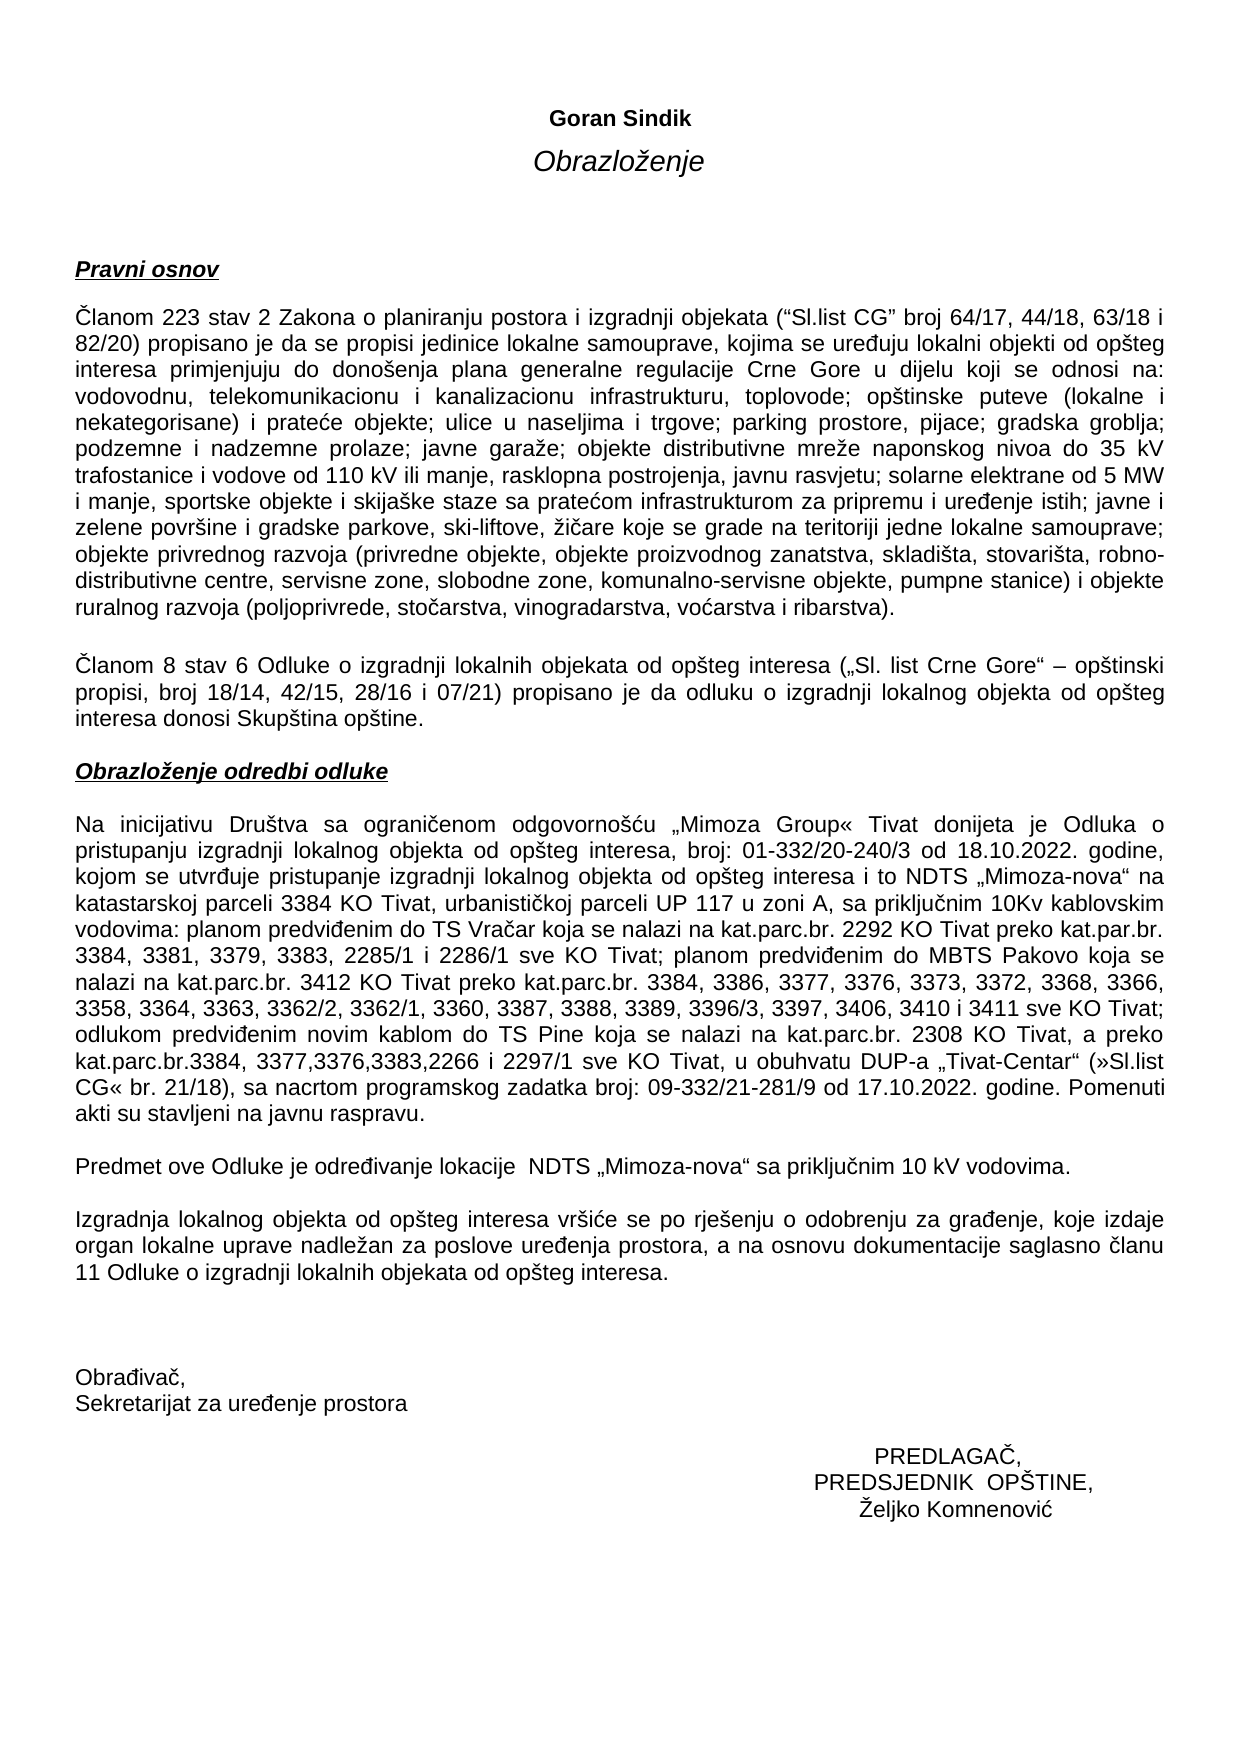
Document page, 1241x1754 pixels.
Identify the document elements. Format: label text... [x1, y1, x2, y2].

text Članom 8 stav 6 Odluke o izgradnji lokalnih objekata od opšteg interesa („Sl. list Crne Gore“ – opštinski propisi, broj 18/14, 42/15, 28/16 i 07/21) propisano je da odluku o izgradnji lokalnog objekta od opšteg interesa donosi Skupština opštine. [75, 652, 1165, 731]
text Sekretarijat za uređenje prostora [75, 1390, 1165, 1417]
text Na inicijativu Društva sa ograničenom odgovornošću „Mimoza Group« Tivat donijeta je Odluka o pristupanju izgradnji lokalnog objekta od opšteg interesa, broj: 01-332/20-240/3 od 18.10.2022. godine, kojom se utvrđuje pristupanje izgradnji lokalnog objekta od opšteg interesa i to NDTS „Mimoza-nova“ na katastarskoj parceli 3384 KO Tivat, urbanističkoj parceli UP 117 u zoni A, sa priključnim 10Kv kablovskim vodovima: planom predviđenim do TS Vračar koja se nalazi na kat.parc.br. 2292 KO Tivat preko kat.par.br. 3384, 3381, 3379, 3383, 2285/1 i 2286/1 sve KO Tivat; planom predviđenim do MBTS Pakovo koja se nalazi na kat.parc.br. 3412 KO Tivat preko kat.parc.br. 3384, 3386, 3377, 3376, 3373, 3372, 3368, 3366, 3358, 3364, 3363, 3362/2, 3362/1, 3360, 3387, 3388, 3389, 3396/3, 3397, 3406, 3410 i 3411 sve KO Tivat; odlukom predviđenim novim kablom do TS Pine koja se nalazi na kat.parc.br. 2308 KO Tivat, a preko kat.parc.br.3384, 3377,3376,3383,2266 i 2297/1 sve KO Tivat, u obuhvatu DUP-a „Tivat-Centar“ (»Sl.list CG« br. 21/18), sa nacrtom programskog zadatka broj: 09-332/21-281/9 od 17.10.2022. godine. Pomenuti akti su stavljeni na javnu raspravu. [75, 811, 1165, 1127]
text Članom 223 stav 2 Zakona o planiranju postora i izgradnji objekata (“Sl.list CG” broj 64/17, 44/18, 63/18 i 82/20) propisano je da se propisi jedinice lokalne samouprave, kojima se uređuju lokalni objekti od opšteg interesa primjenjuju do donošenja plana generalne regulacije Crne Gore u dijelu koji se odnosi na: vodovodnu, telekomunikacionu i kanalizacionu infrastrukturu, toplovode; opštinske puteve (lokalne i nekategorisane) i prateće objekte; ulice u naseljima i trgove; parking prostore, pijace; gradska groblja; podzemne i nadzemne prolaze; javne garaže; objekte distributivne mreže naponskog nivoa do 35 kV trafostanice i vodove od 110 kV ili manje, rasklopna postrojenja, javnu rasvjetu; solarne elektrane od 5 MW i manje, sportske objekte i skijaške staze sa pratećom infrastrukturom za pripremu i uređenje istih; javne i zelene površine i gradske parkove, ski-liftove, žičare koje se grade na teritoriji jedne lokalne samouprave; objekte privrednog razvoja (privredne objekte, objekte proizvodnog zanatstva, skladišta, stovarišta, robno-distributivne centre, servisne zone, slobodne zone, komunalno-servisne objekte, pumpne stanice) i objekte ruralnog razvoja (poljoprivrede, stočarstva, vinogradarstva, voćarstva i ribarstva). [75, 303, 1165, 620]
text Pravni osnov [75, 256, 1165, 283]
text PREDLAGAČ, [75, 1443, 1165, 1469]
text Predmet ove Odluke je određivanje lokacije NDTS „Mimoza-nova“ sa priključnim 10 kV vodovima. [75, 1153, 1165, 1179]
text Obrazloženje odredbi odluke [75, 758, 1165, 784]
text Izgradnja lokalnog objekta od opšteg interesa vršiće se po rješenju o odobrenju za građenje, koje izdaje organ lokalne uprave nadležan za poslove uređenja prostora, a na osnovu dokumentacije saglasno članu 11 Odluke o izgradnji lokalnih objekata od opšteg interesa. [75, 1206, 1165, 1285]
text PREDSJEDNIK OPŠTINE, [740, 1469, 1165, 1496]
text Obrađivač, [75, 1364, 1165, 1390]
text Obrazloženje [75, 144, 1165, 177]
text Goran Sindik [75, 105, 1165, 131]
text Željko Komnenović [150, 1496, 1165, 1522]
